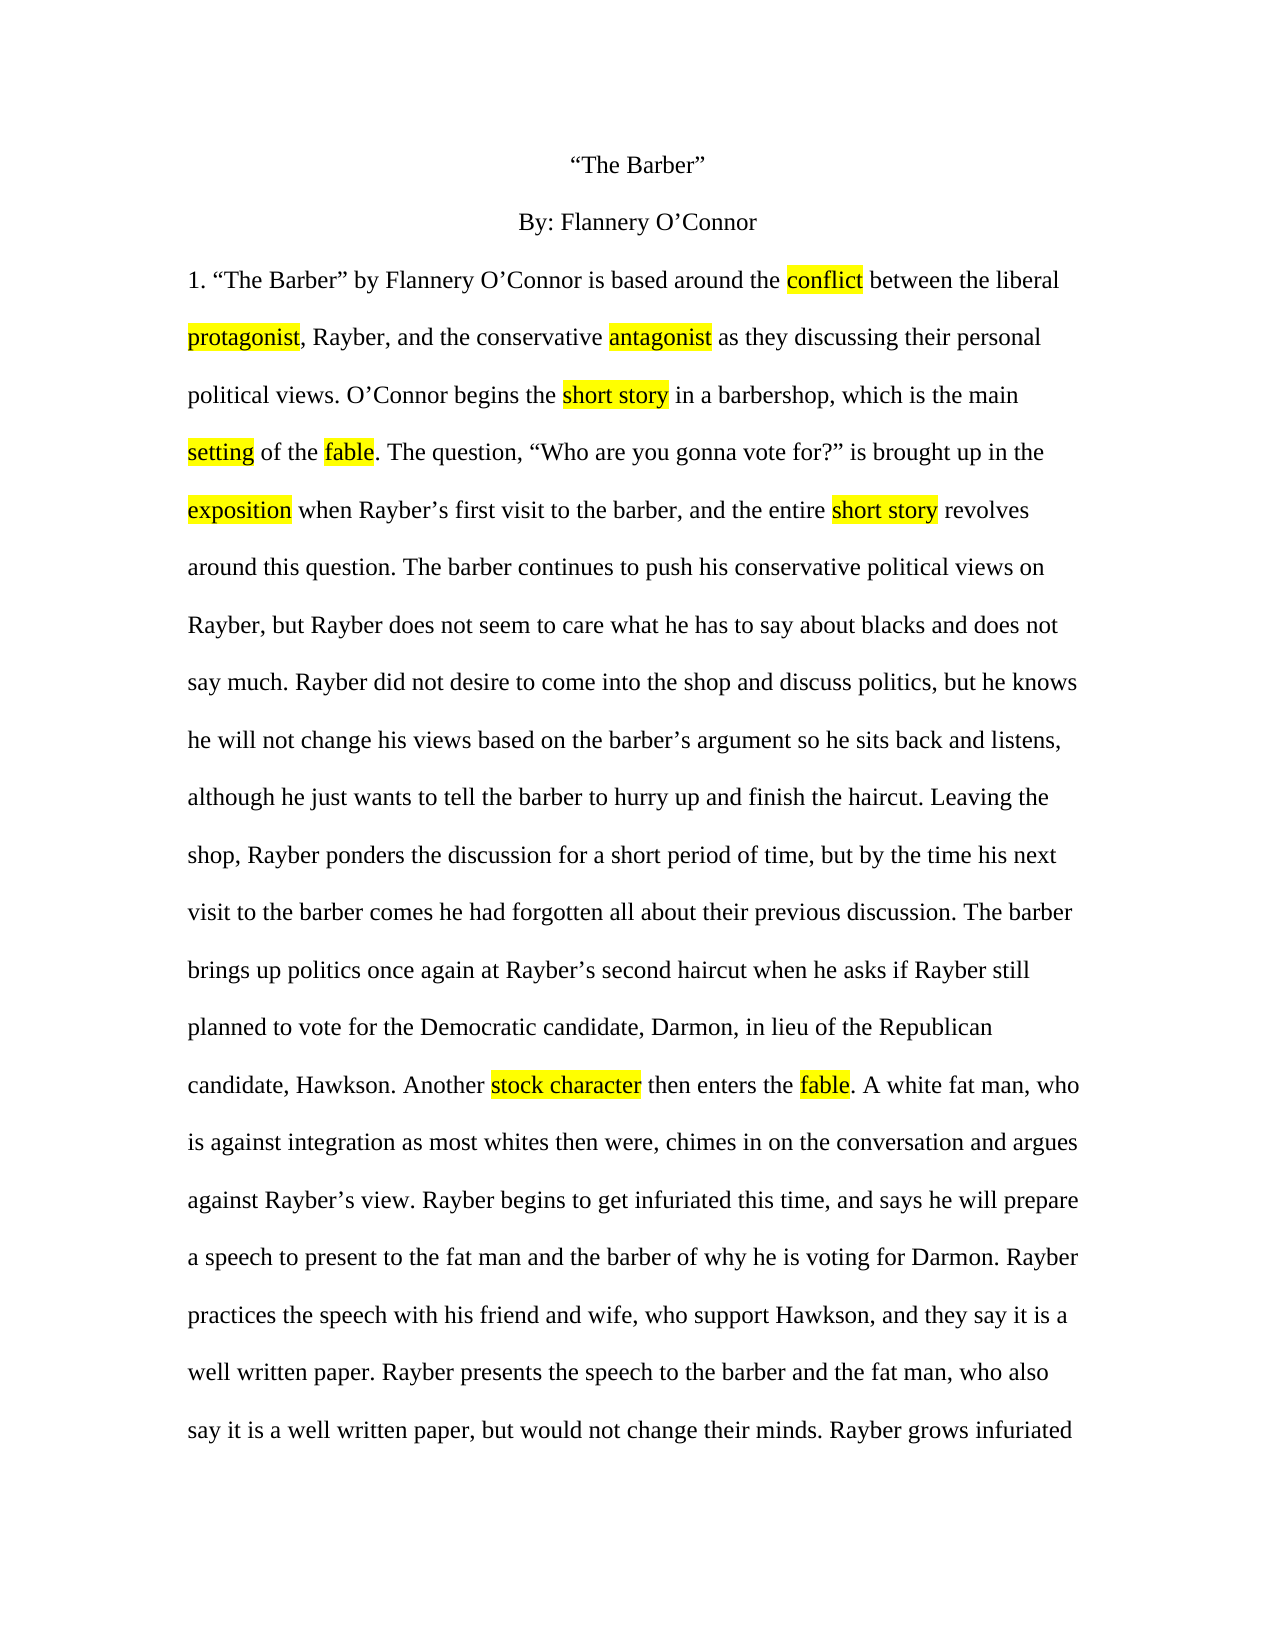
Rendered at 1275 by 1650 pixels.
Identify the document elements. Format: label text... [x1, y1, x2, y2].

text By: Flannery O’Connor [187, 207, 1087, 236]
text “The Barber” [187, 150, 1087, 179]
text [187, 265, 1087, 1444]
